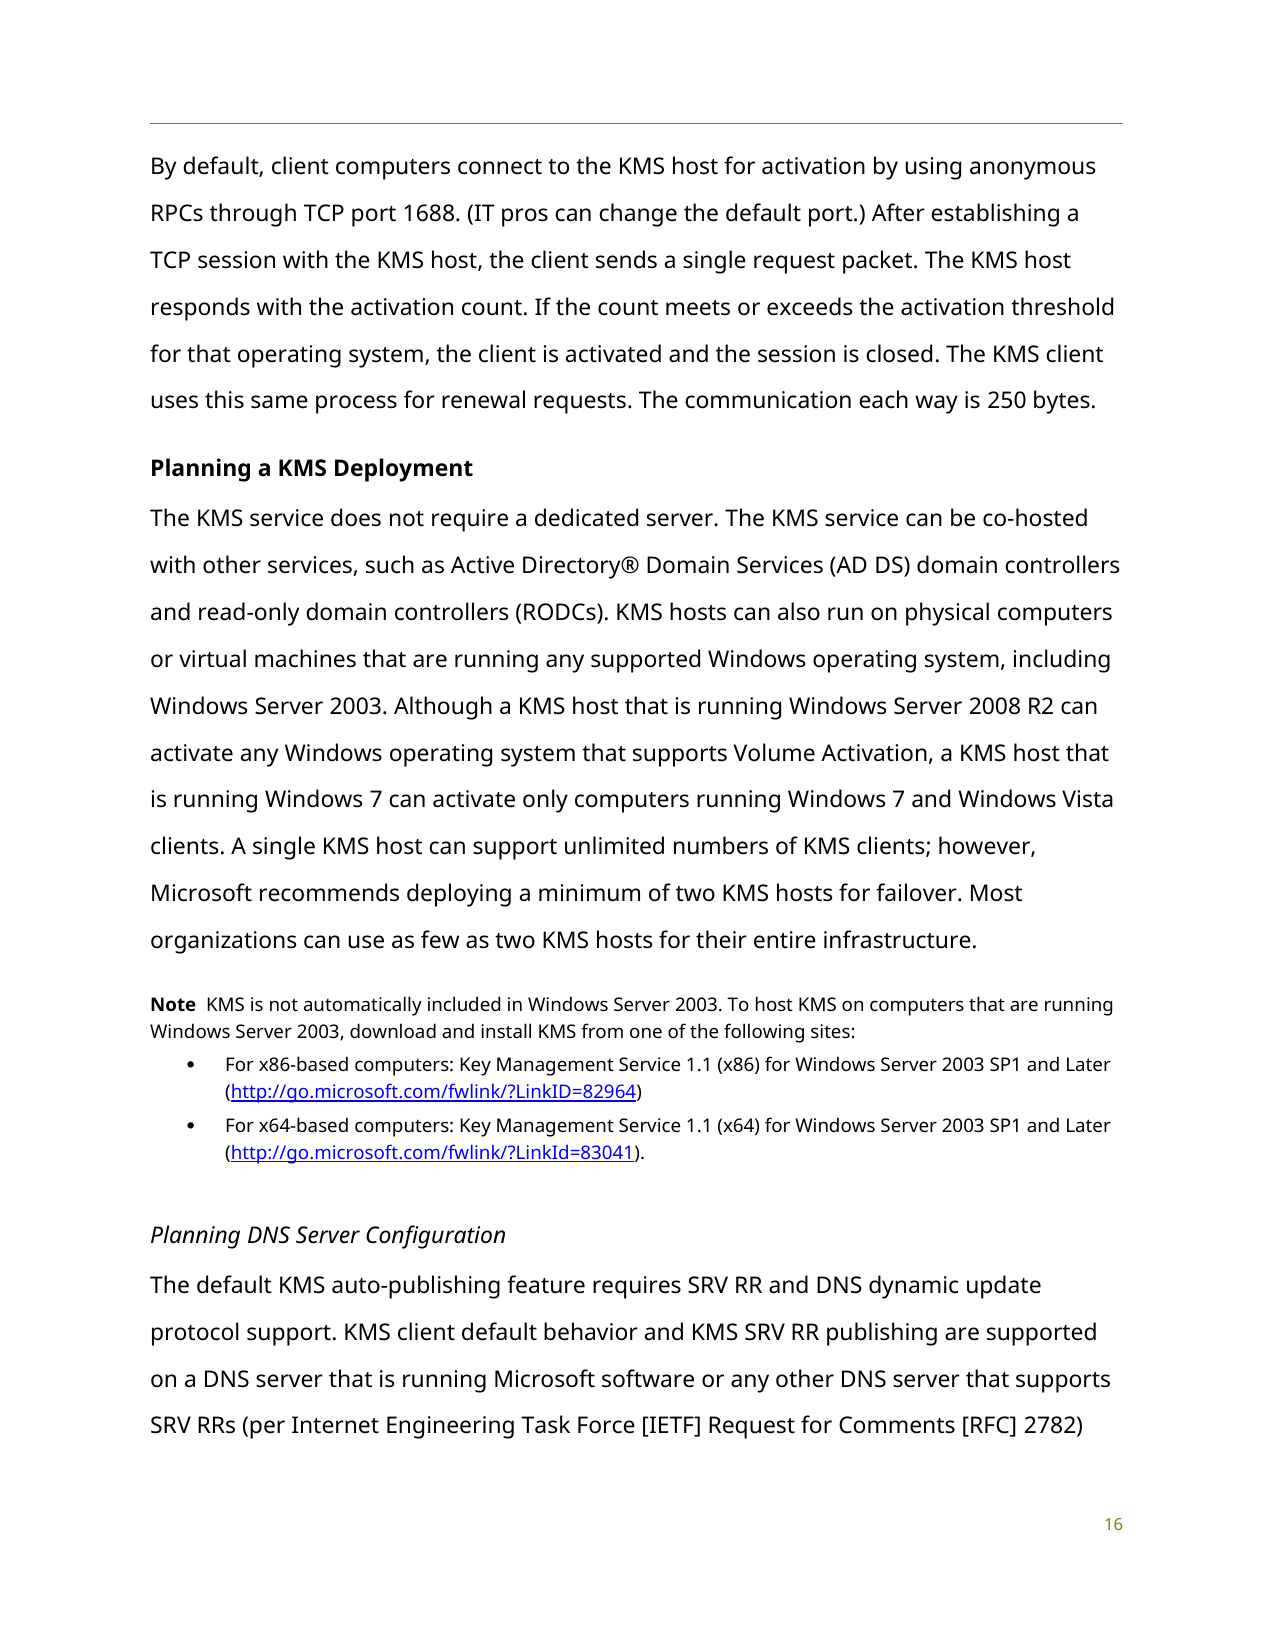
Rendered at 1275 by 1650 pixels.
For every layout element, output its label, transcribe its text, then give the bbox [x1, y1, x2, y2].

text Note KMS is not automatically included in Windows Server 2003. To host KMS on computers that are running Windows Server 2003, download and install KMS from one of the following sites: [150, 989, 1125, 1044]
list For x86-based computers: Key Management Service 1.1 (x86) for Windows Server 2003 SP1 and Later (http://go.microsoft.com/fwlink/?LinkID=82964) [187, 1050, 1125, 1104]
subtitle Planning a KMS Deployment [150, 452, 1125, 483]
subtitle Planning DNS Server Configuration [150, 1219, 1125, 1250]
list For x64-based computers: Key Management Service 1.1 (x64) for Windows Server 2003 SP1 and Later (http://go.microsoft.com/fwlink/?LinkId=83041). [187, 1110, 1125, 1164]
text The KMS service does not require a dedicated server. The KMS service can be co-hosted with other services, such as Active Directory® Domain Services (AD DS) domain controllers and read-only domain controllers (RODCs). KMS hosts can also run on physical computers or virtual machines that are running any supported Windows operating system, including Windows Server 2003. Although a KMS host that is running Windows Server 2008 R2 can activate any Windows operating system that supports Volume Activation, a KMS host that is running Windows 7 can activate only computers running Windows 7 and Windows Vista clients. A single KMS host can support unlimited numbers of KMS clients; however, Microsoft recommends deploying a minimum of two KMS hosts for failover. Most organizations can use as few as two KMS hosts for their entire infrastructure. [150, 502, 1125, 955]
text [150, 1269, 1125, 1441]
text By default, client computers connect to the KMS host for activation by using anonymous RPCs through TCP port 1688. (IT pros can change the default port.) After establishing a TCP session with the KMS host, the client sends a single request packet. The KMS host responds with the activation count. If the count meets or exceeds the activation threshold for that operating system, the client is activated and the session is closed. The KMS client uses this same process for renewal requests. The communication each way is 250 bytes. [150, 150, 1125, 416]
